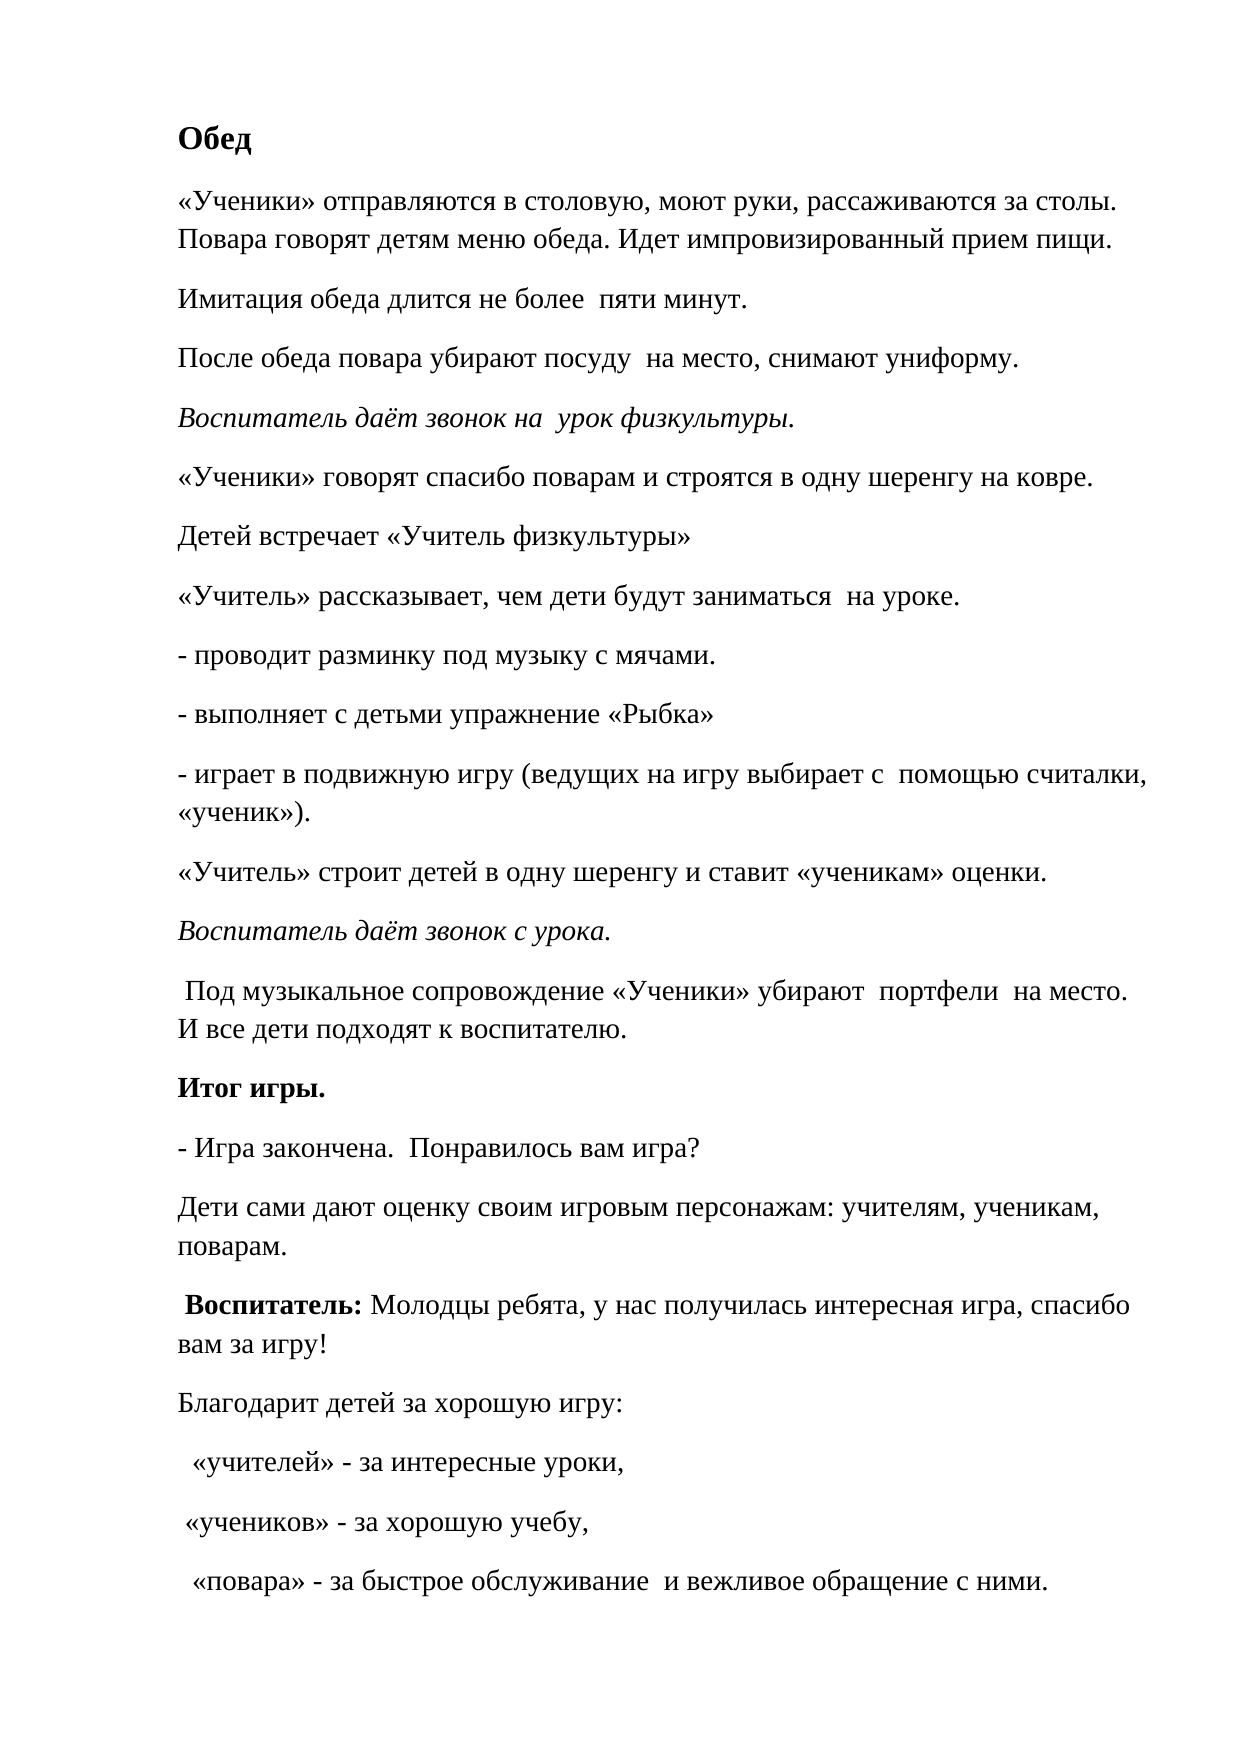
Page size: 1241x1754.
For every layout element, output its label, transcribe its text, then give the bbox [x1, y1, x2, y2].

text Благодарит детей за хорошую игру: [177, 1385, 1152, 1419]
text «Учитель» строит детей в одну шеренгу и ставит «ученикам» оценки. [177, 854, 1152, 887]
text «учеников» - за хорошую учебу, [177, 1504, 1152, 1537]
text Под музыкальное сопровождение «Ученики» убирают портфели на место. И все дети подходят к воспитателю. [177, 973, 1152, 1045]
text Имитация обеда длится не более пяти минут. [177, 281, 1152, 314]
text Воспитатель даёт звонок на урок физкультуры. [177, 400, 1152, 433]
text Дети сами дают оценку своим игровым персонажам: учителям, ученикам, поварам. [177, 1189, 1152, 1261]
text - проводит разминку под музыку с мячами. [177, 637, 1152, 671]
text «повара» - за быстрое обслуживание и вежливое обращение с ними. [177, 1563, 1152, 1597]
text Воспитатель даёт звонок с урока. [177, 913, 1152, 947]
text - играет в подвижную игру (ведущих на игру выбирает с помощью считалки, «ученик»). [177, 756, 1152, 828]
text После обеда повара убирают посуду на место, снимают униформу. [177, 340, 1152, 374]
text «учителей» - за интересные уроки, [177, 1444, 1152, 1478]
text «Учитель» рассказывает, чем дети будут заниматься на уроке. [177, 578, 1152, 611]
text «Ученики» отправляются в столовую, моют руки, рассаживаются за столы. Повара говорят детям меню обеда. Идет импровизированный прием пищи. [177, 183, 1152, 255]
text «Ученики» говорят спасибо поварам и строятся в одну шеренгу на ковре. [177, 459, 1152, 493]
text Обед [177, 118, 1152, 156]
text - выполняет с детьми упражнение «Рыбка» [177, 697, 1152, 730]
text Детей встречает «Учитель физкультуры» [177, 518, 1152, 552]
text - Игра закончена. Понравилось вам игра? [177, 1130, 1152, 1163]
text Воспитатель: Молодцы ребята, у нас получилась интересная игра, спасибо вам за игру! [177, 1287, 1152, 1359]
text Итог игры. [177, 1071, 1152, 1104]
